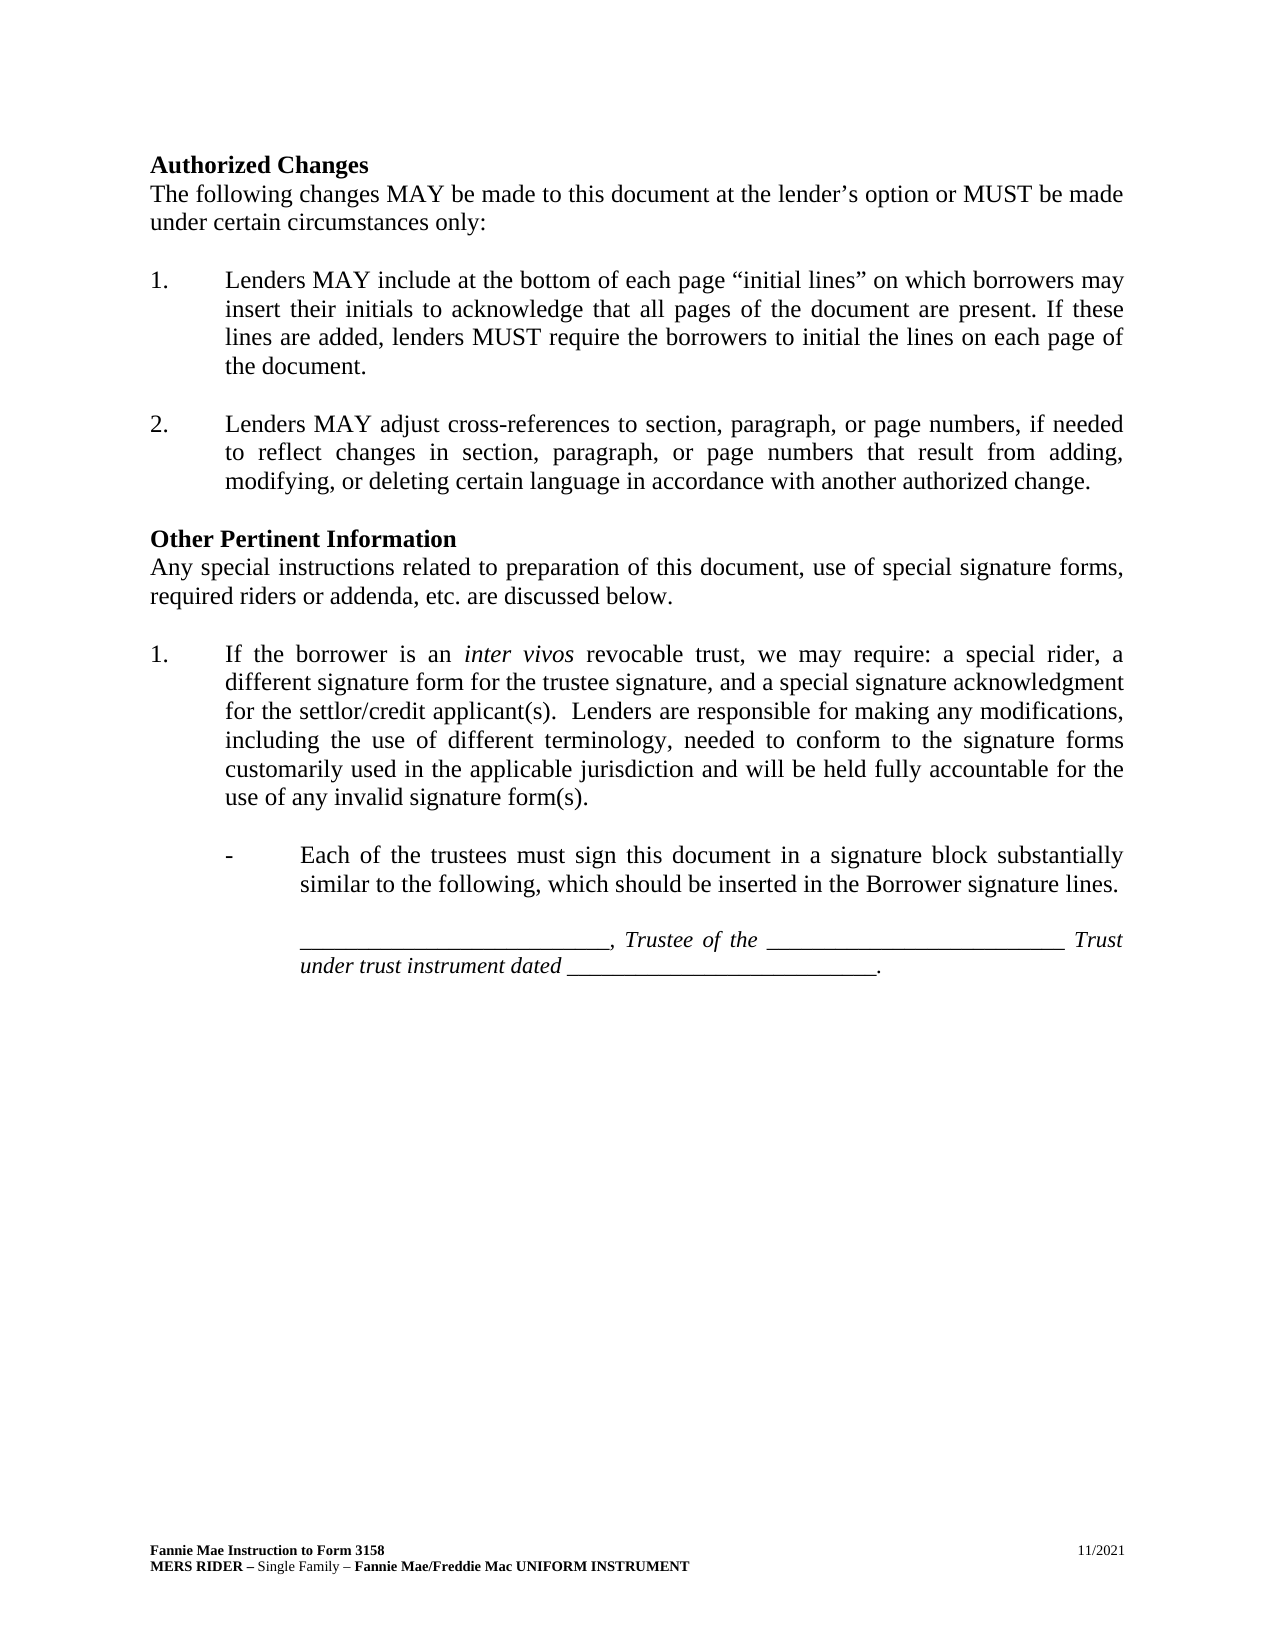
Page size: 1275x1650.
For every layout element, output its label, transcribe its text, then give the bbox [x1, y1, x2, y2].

text Other Pertinent Information [150, 524, 1125, 552]
text 1. Lenders include at the bottom of each page “initial lines” on which borrowers may insert their initials to acknowledge that all pages of the document are present. If these lines are added, lenders MUST require the borrowers to initial the lines on each page of the document. [150, 265, 1125, 380]
text The following changes be made to this document at the lender’s option or MUST be made under certain circumstances only: [150, 179, 1125, 236]
text ___________________________, Trustee of the __________________________ Trust under trust instrument dated ___________________________. [300, 926, 1125, 979]
text Authorized Changes [150, 150, 1125, 179]
text - Each of the trustees must sign this document in a signature block substantially similar to the following, which should be inserted in the Borrower signature lines. [225, 840, 1125, 897]
text 1. If the borrower is an inter vivos revocable trust, we may require: a special rider, a different signature form for the trustee signature, and a special signature acknowledgment for the settlor/credit applicant(s). Lenders are responsible for making any modifications, including the use of different terminology, needed to conform to the signature forms customarily used in the applicable jurisdiction and will be held fully accountable for the use of any invalid signature form(s). [150, 639, 1125, 811]
text 2. Lenders adjust cross-references to section, paragraph, or page numbers, if needed to reflect changes in section, paragraph, or page numbers that result from adding, modifying, or deleting certain language in accordance with another authorized change. [150, 409, 1125, 495]
text Any special instructions related to preparation of this document, use of special signature forms, required riders or addenda, etc. are discussed below. [150, 552, 1125, 610]
